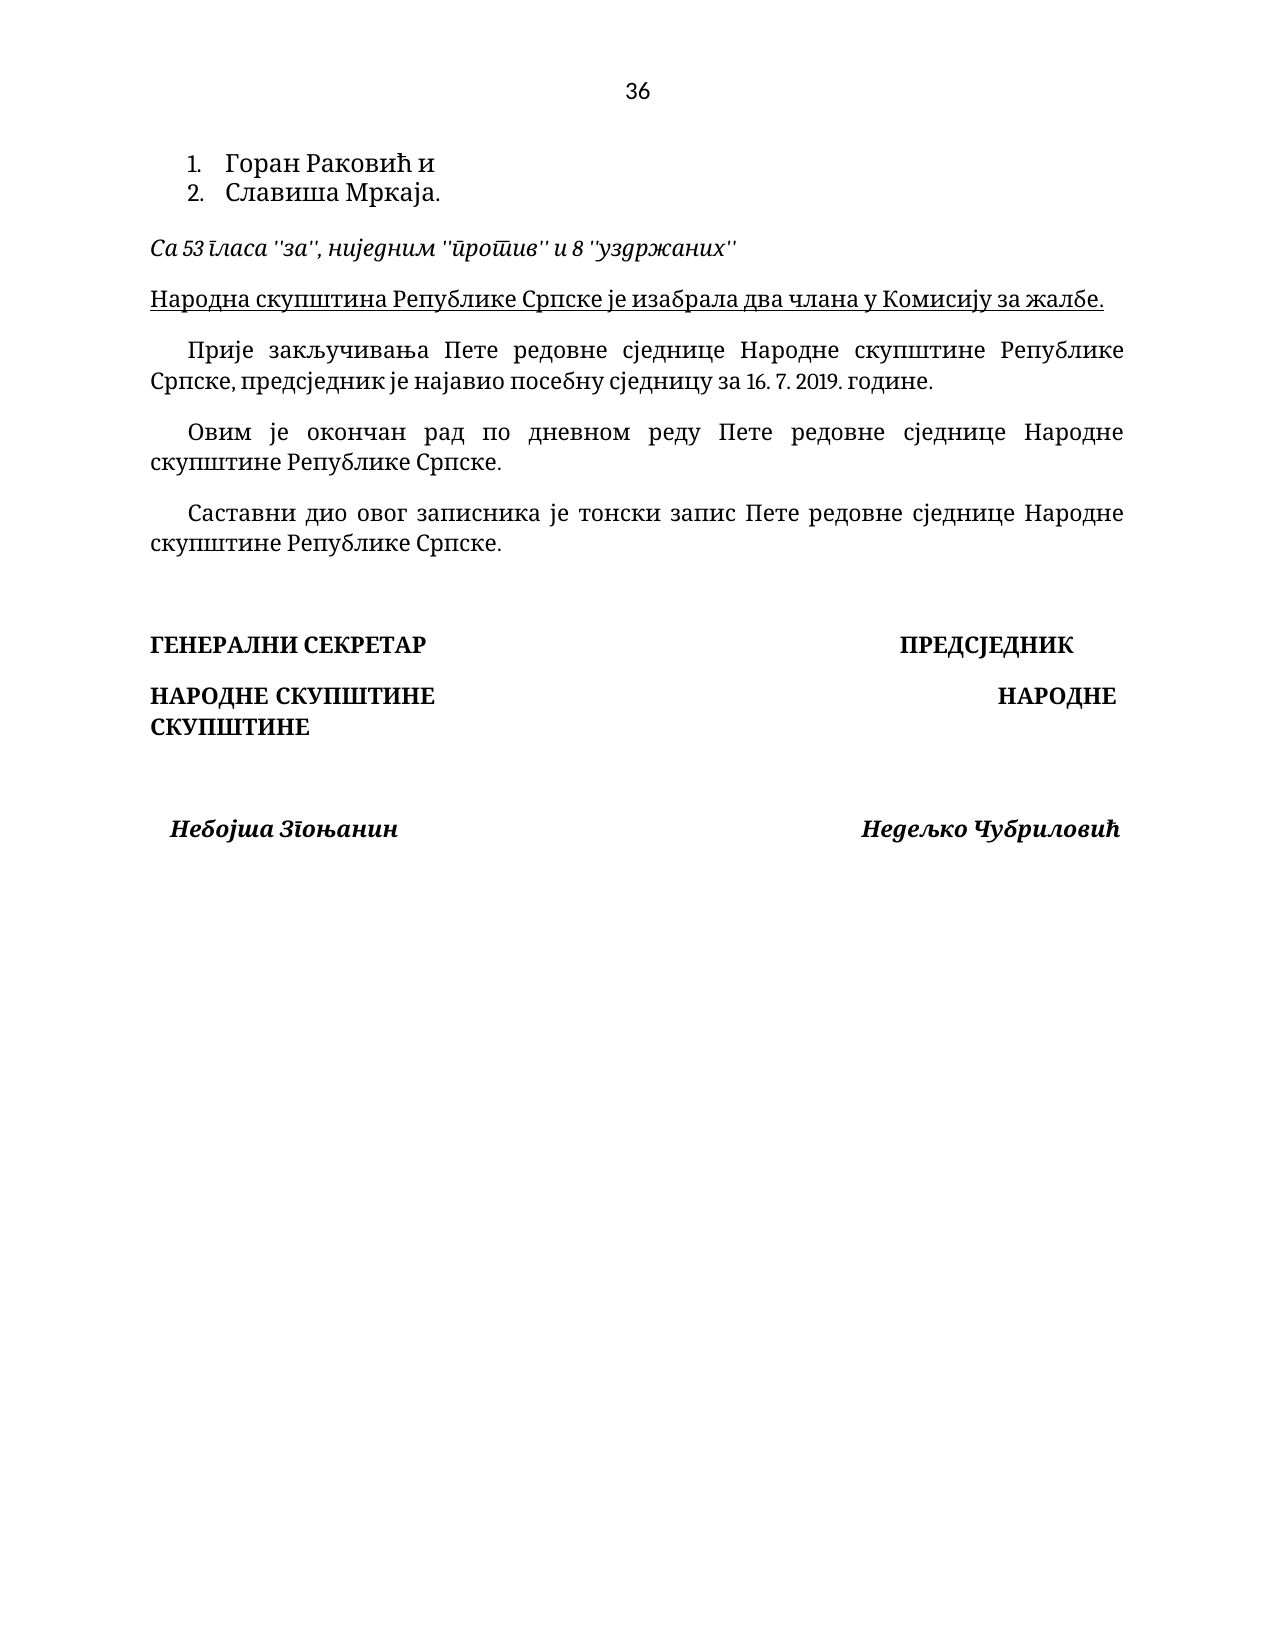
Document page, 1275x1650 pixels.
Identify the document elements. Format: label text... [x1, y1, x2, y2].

text Небојша Згоњанин Недељко Чубриловић [150, 816, 1125, 843]
text Народна скупштина Републике Српске је изабрала два члана у Комисију за жалбе. [150, 287, 1125, 314]
text Саставни дио овог записника је тонски запис Пете редовне сједнице Народне скупштине Републике Српске. [150, 501, 1125, 557]
text ГЕНЕРАЛНИ СЕКРЕТАР ПРЕДСЈЕДНИК [150, 633, 1125, 659]
text Овим је окончан рад по дневном реду Пете редовне сједнице Народне скупштине Републике Српске. [150, 419, 1125, 476]
text НАРОДНЕ СКУПШТИНЕ НАРОДНЕ СКУПШТИНЕ [150, 684, 1125, 741]
list Горан Раковић и [187, 150, 1125, 179]
text Са 53 гласа ''за'', ниједним ''против'' и 8 ''уздржаних'' [150, 236, 1125, 263]
list Славиша Мркаја. [187, 179, 1125, 207]
text Прије закључивања Пете редовне сједнице Народне скупштине Републике Српске, предсједник је најавио посебну сједницу за 16. 7. 2019. године. [150, 338, 1125, 395]
